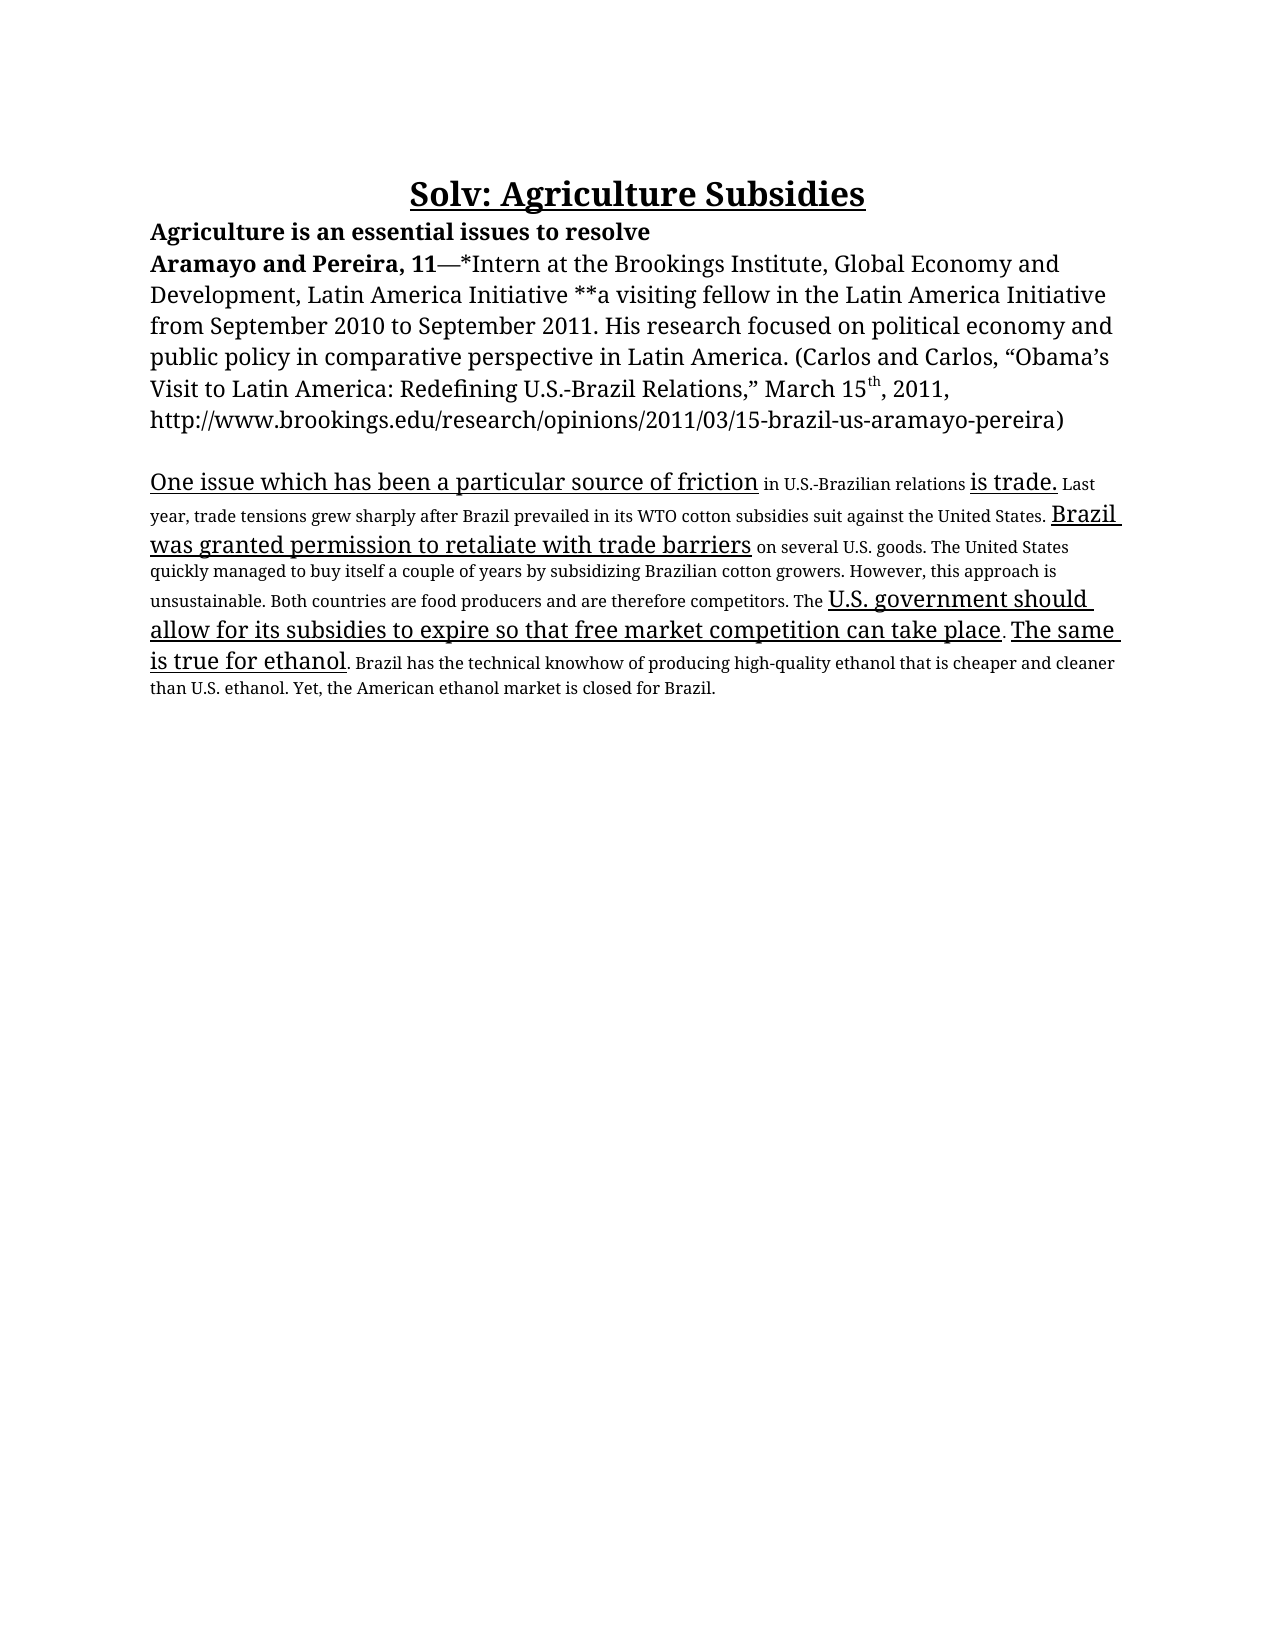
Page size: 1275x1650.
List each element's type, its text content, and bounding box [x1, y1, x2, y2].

subtitle Solv: Agriculture Subsidies [150, 171, 1125, 216]
text One issue which has been a particular source of friction in U.S.-Brazilian relations is trade. Last year, trade tensions grew sharply after Brazil prevailed in its WTO cotton subsidies suit against the United States. Brazil was granted permission to retaliate with trade barriers on several U.S. goods. The United States quickly managed to buy itself a couple of years by subsidizing Brazilian cotton growers. However, this approach is unsustainable. Both countries are food producers and are therefore competitors. The U.S. government should allow for its subsidies to expire so that free market competition can take place. The same is true for ethanol. Brazil has the technical knowhow of producing high-quality ethanol that is cheaper and cleaner than U.S. ethanol. Yet, the American ethanol market is closed for Brazil. [150, 466, 1125, 699]
text Agriculture is an essential issues to resolve [150, 216, 1125, 247]
text Aramayo and Pereira, 11—*Intern at the Brookings Institute, Global Economy and Development, Latin America Initiative **a visiting fellow in the Latin America Initiative from September 2010 to September 2011. His research focused on political economy and public policy in comparative perspective in Latin America. (Carlos and Carlos, “Obama’s Visit to Latin America: Redefining U.S.-Brazil Relations,” March 15th, 2011, http://www.brookings.edu/research/opinions/2011/03/15-brazil-us-aramayo-pereira) [150, 247, 1125, 435]
